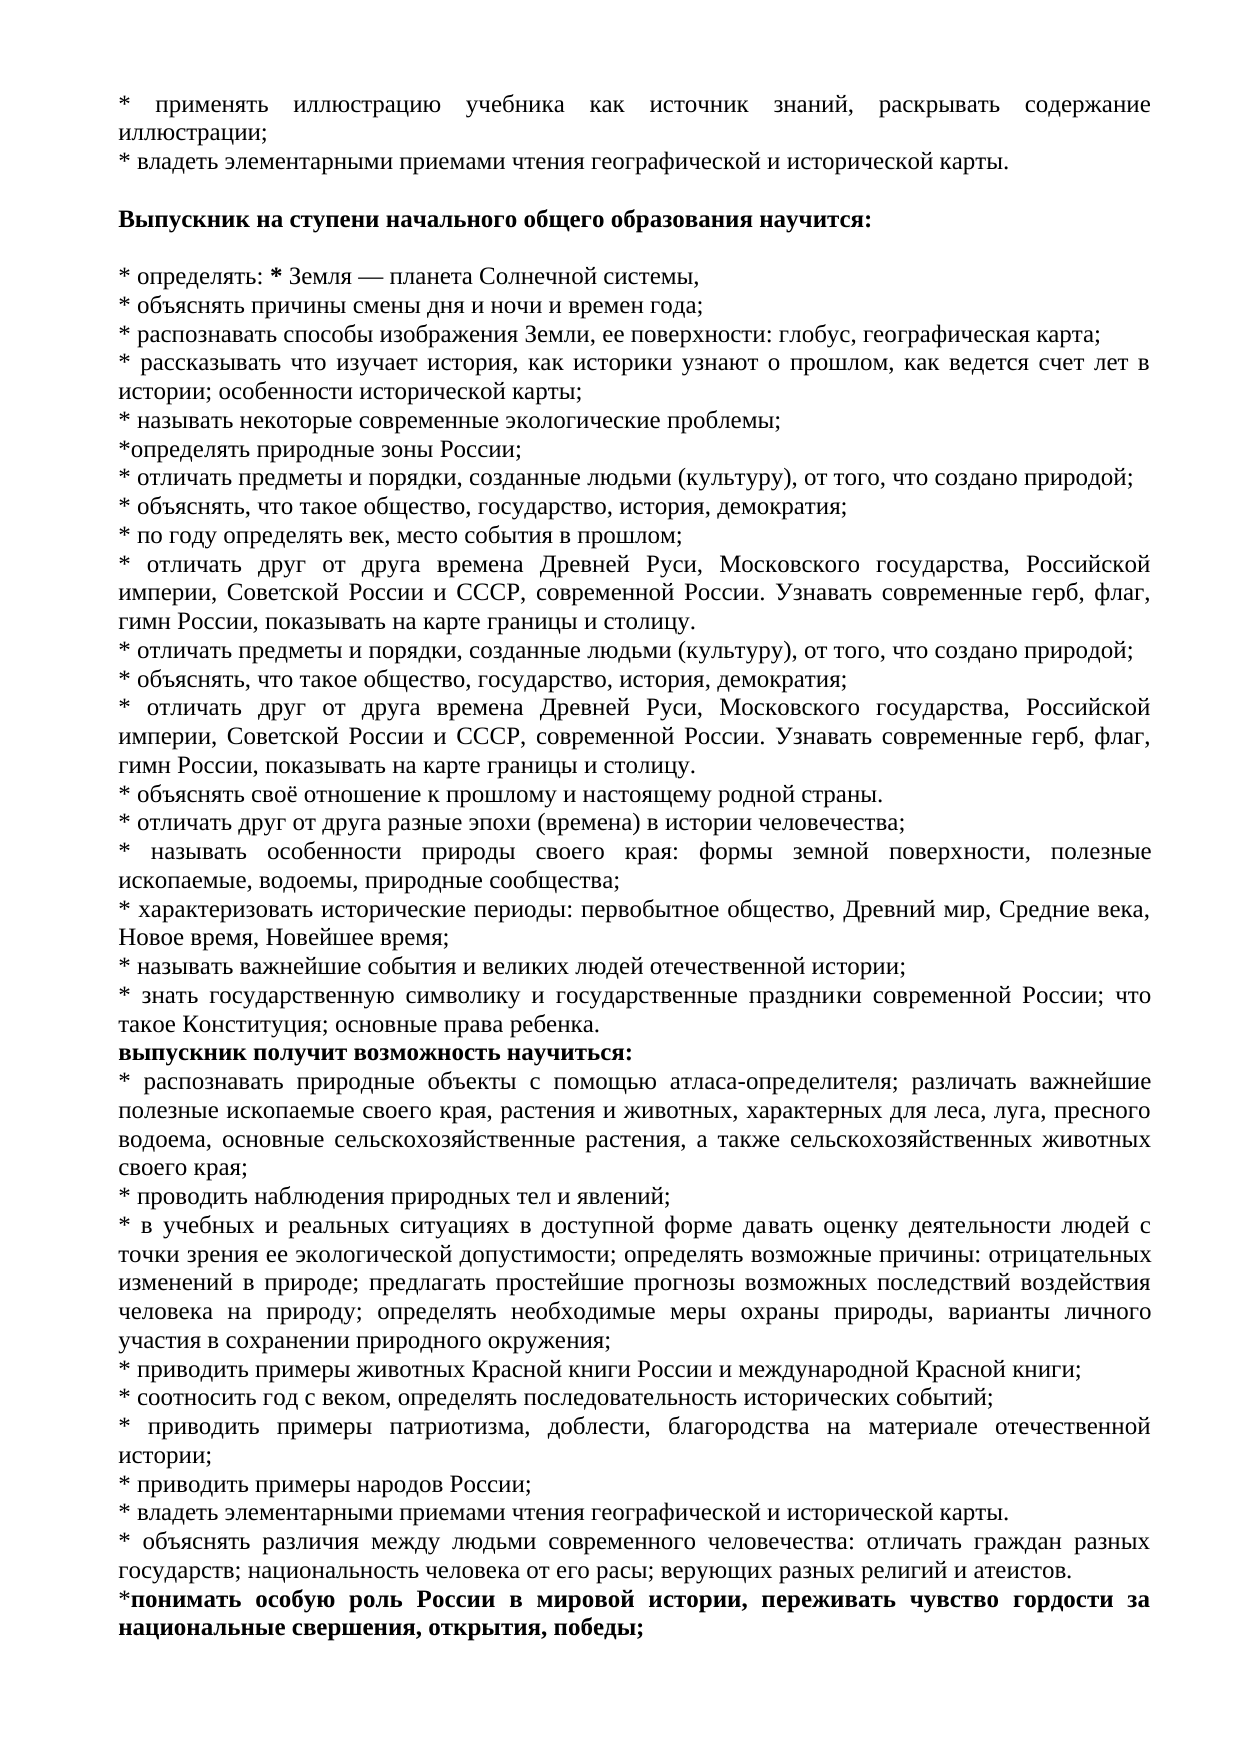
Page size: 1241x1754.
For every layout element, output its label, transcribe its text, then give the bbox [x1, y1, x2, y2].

text * характеризовать исторические периоды: первобытное общество, Древний мир, Средние века, Новое время, Новейшее время; [118, 894, 1152, 951]
text Выпускник на ступени начального общего образования научится: [118, 204, 1152, 232]
text * называть особенности природы своего края: формы земной поверхности, полезные ископаемые, водоемы, природные сообщества; [118, 836, 1152, 894]
text выпускник получит возможность научиться: [118, 1037, 1152, 1066]
text * по году определять век, место события в прошлом; [118, 520, 1152, 549]
text * приводить примеры народов России; [118, 1469, 1152, 1497]
text * отличать друг от друга разные эпохи (времена) в истории человечества; [118, 807, 1152, 836]
text * соотносить год с веком, определять последовательность исторических событий; [118, 1382, 1152, 1411]
text * приводить примеры патриотизма, доблести, благородства на материале отечественной истории; [118, 1411, 1152, 1469]
text * отличать предметы и порядки, созданные людьми (культуру), от того, что создано природой; [118, 635, 1152, 664]
text * приводить примеры животных Красной книги России и международной Красной книги; [118, 1354, 1152, 1382]
text * отличать друг от друга времена Древней Руси, Московского государства, Российской империи, Советской России и СССР, современной России. Узнавать современные герб, флаг, гимн России, показывать на карте границы и столицу. [118, 549, 1152, 635]
text * владеть элементарными приемами чтения географической и исторической карты. [118, 146, 1152, 175]
text * проводить наблюдения природных тел и явлений; [118, 1181, 1152, 1210]
text *понимать особую роль России в мировой истории, переживать чувство гордости за национальные свершения, открытия, победы; [118, 1584, 1152, 1641]
text * отличать друг от друга времена Древней Руси, Московского государства, Российской империи, Советской России и СССР, современной России. Узнавать современные герб, флаг, гимн России, показывать на карте границы и столицу. [118, 692, 1152, 779]
text * применять иллюстрацию учебника как источник знаний, раскрывать содержание иллюстрации; [118, 89, 1152, 146]
text * объяснять различия между людьми современного человечества: отличать граждан разных государств; национальность человека от его расы; верующих разных религий и атеистов. [118, 1526, 1152, 1584]
text * объяснять, что такое общество, государство, история, демократия; [118, 664, 1152, 692]
text * знать государственную символику и государственные праздники современной России; что такое Конституция; основные права ребенка. [118, 980, 1152, 1037]
text * рассказывать что изучает история, как историки узнают о прошлом, как ведется счет лет в истории; особенности исторической карты; [118, 347, 1152, 405]
text * распознавать способы изображения Земли, ее поверхности: глобус, географическая карта; [118, 319, 1152, 347]
text * объяснять причины смены дня и ночи и времен года; [118, 290, 1152, 319]
text * объяснять, что такое общество, государство, история, демократия; [118, 491, 1152, 520]
text * распознавать природные объекты с помощью атласа-определителя; различать важнейшие полезные ископаемые своего края, растения и животных, характерных для леса, луга, пресного водоема, основные сельскохозяйственные растения, а также сельскохозяйственных животных своего края; [118, 1066, 1152, 1181]
text *определять природные зоны России; [118, 434, 1152, 462]
text * владеть элементарными приемами чтения географической и исторической карты. [118, 1497, 1152, 1526]
text * объяснять своё отношение к прошлому и настоящему родной страны. [118, 779, 1152, 807]
text * называть некоторые современные экологические проблемы; [118, 405, 1152, 434]
text * в учебных и реальных ситуациях в доступной форме давать оценку деятельности людей с точки зрения ее экологической допустимости; определять возможные причины: отрицательных изменений в природе; предлагать простейшие прогнозы возможных последствий воздействия человека на природу; определять необходимые меры охраны природы, варианты личного участия в сохранении природного окружения; [118, 1210, 1152, 1354]
text * называть важнейшие события и великих людей отечественной истории; [118, 951, 1152, 980]
text * определять: * Земля — планета Солнечной системы, [118, 261, 1152, 290]
text * отличать предметы и порядки, созданные людьми (культуру), от того, что создано природой; [118, 462, 1152, 491]
